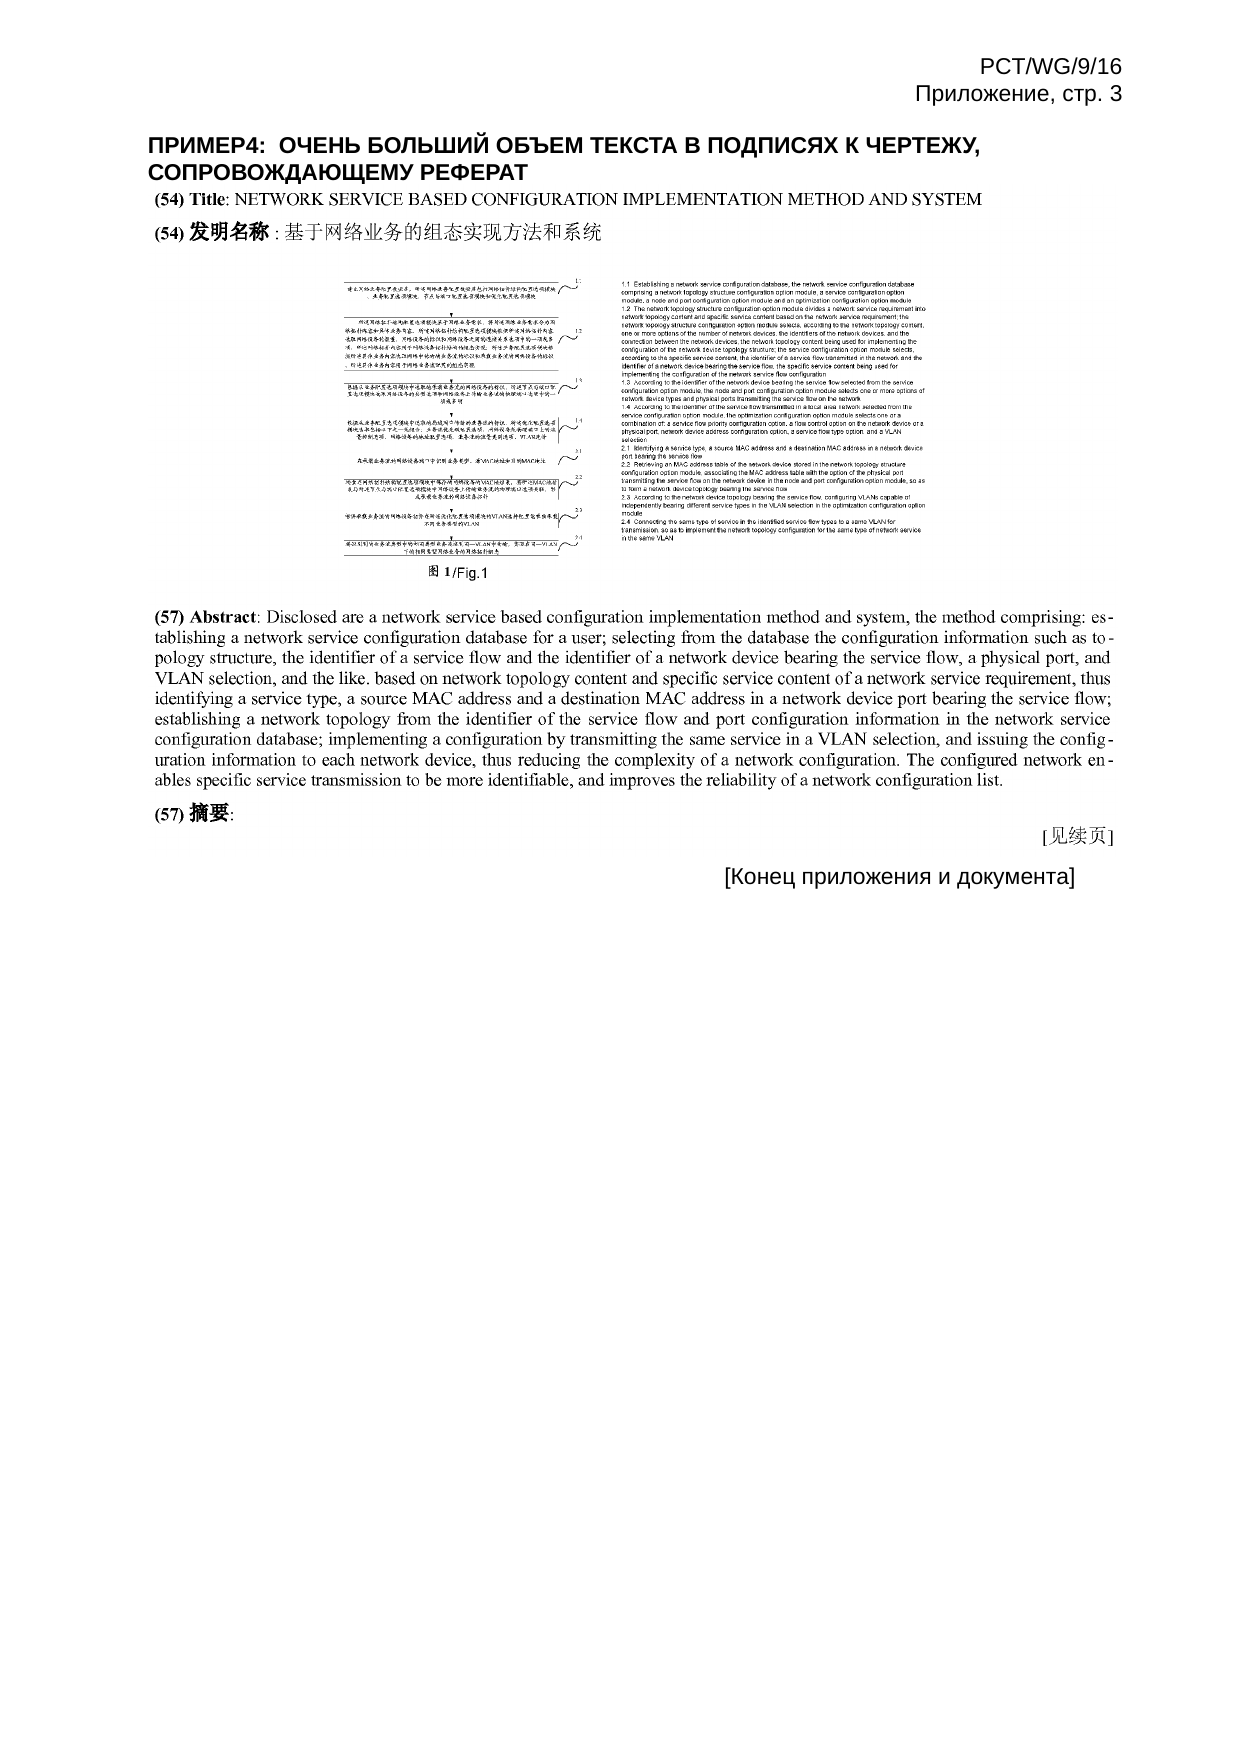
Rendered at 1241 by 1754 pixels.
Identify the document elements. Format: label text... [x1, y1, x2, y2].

picture [147, 184, 1119, 857]
text [Конец приложения и документа] [724, 863, 1122, 889]
